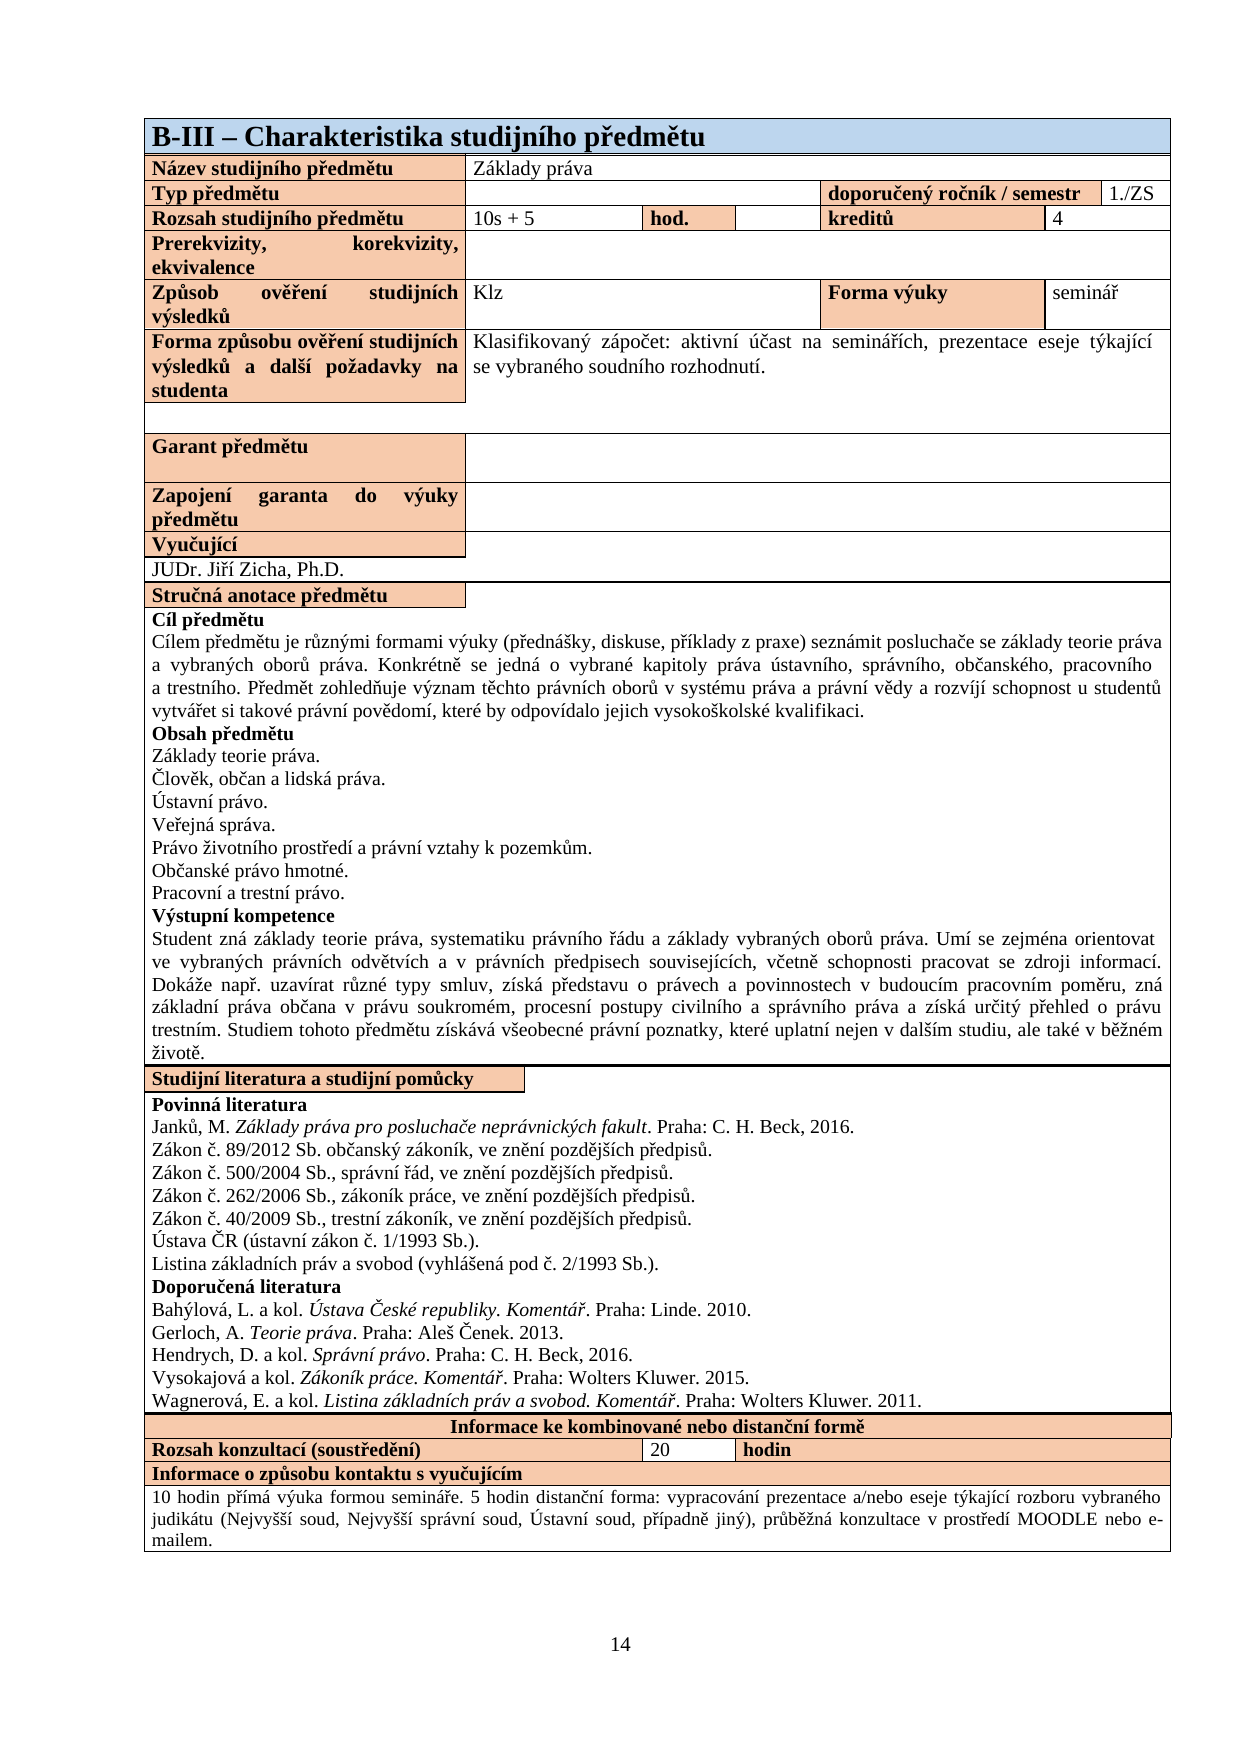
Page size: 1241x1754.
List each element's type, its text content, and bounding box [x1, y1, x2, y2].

table_cell Forma výuky [821, 280, 1044, 328]
table_cell Povinná literatura Janků, M. Základy práva pro posluchače neprávnických fakult. Praha: C. H. Beck, 2016. Zákon č. 89/2012 Sb. občanský zákoník, ve znění pozdějších předpisů. Zákon č. 500/2004 Sb., správní řád, ve znění pozdějších předpisů. Zákon č. 262/2006 Sb., zákoník práce, ve znění pozdějších předpisů. Zákon č. 40/2009 Sb., trestní zákoník, ve znění pozdějších předpisů. Ústava ČR (ústavní zákon č. 1/1993 Sb.). Listina základních práv a svobod (vyhlášená pod č. 2/1993 Sb.). Doporučená literatura Bahýlová, L. a kol. Ústava České republiky. Komentář. Praha: Linde. 2010. Gerloch, A. Teorie práva. Praha: Aleš Čenek. 2013. Hendrych, D. a kol. Správní právo. Praha: C. H. Beck, 2016. Vysokajová a kol. Zákoník práce. Komentář. Praha: Wolters Kluwer. 2015. Wagnerová, E. a kol. Listina základních práv a svobod. Komentář. Praha: Wolters Kluwer. 2011. [145, 1091, 1170, 1412]
table_cell [145, 402, 1170, 433]
table_cell Cíl předmětu Cílem předmětu je různými formami výuky (přednášky, diskuse, příklady z praxe) seznámit posluchače se základy teorie práva a vybraných oborů práva. Konkrétně se jedná o vybrané kapitoly práva ústavního, správního, občanského, pracovního a trestního. Předmět zohledňuje význam těchto právních oborů v systému práva a právní vědy a rozvíjí schopnost u studentů vytvářet si takové právní povědomí, které by odpovídalo jejich vysokoškolské kvalifikaci. Obsah předmětu Základy teorie práva. Člověk, občan a lidská práva. Ústavní právo. Veřejná správa. Právo životního prostředí a právní vztahy k pozemkům. Občanské právo hmotné. Pracovní a trestní právo. Výstupní kompetence Student zná základy teorie práva, systematiku právního řádu a základy vybraných oborů práva. Umí se zejména orientovat ve vybraných právních odvětvích a v právních předpisech souvisejících, včetně schopnosti pracovat se zdroji informací. Dokáže např. uzavírat různé typy smluv, získá představu o právech a povinnostech v budoucím pracovním poměru, zná základní práva občana v právu soukromém, procesní postupy civilního a správního práva a získá určitý přehled o právu trestním. Studiem tohoto předmětu získává všeobecné právní poznatky, které uplatní nejen v dalším studiu, ale také v běžném životě. [145, 607, 1170, 1064]
table_cell [466, 583, 1170, 607]
table_cell [466, 434, 1170, 482]
table_cell hodin [736, 1439, 1170, 1461]
table_cell [466, 231, 1170, 279]
table_cell [466, 483, 1170, 531]
table_cell seminář [1046, 280, 1170, 328]
table_cell [525, 1067, 1170, 1091]
table_cell Způsob ověření studijních výsledků [145, 280, 465, 328]
table_cell hod. [643, 206, 735, 230]
table_cell Základy práva [466, 156, 1170, 180]
table_cell Forma způsobu ověření studijních výsledků a další požadavky na studenta [145, 330, 465, 402]
table_cell Informace ke kombinované nebo distanční formě [145, 1415, 1171, 1438]
table_cell kreditů [821, 206, 1044, 230]
table_cell Rozsah konzultací (soustředění) [145, 1439, 642, 1461]
table_cell 4 [1046, 206, 1170, 230]
table_cell Prerekvizity, korekvizity, ekvivalence [145, 231, 465, 279]
table_cell Klasifikovaný zápočet: aktivní účast na seminářích, prezentace eseje týkající se vybraného soudního rozhodnutí. [466, 330, 1170, 402]
table_cell 1./ZS [1102, 181, 1170, 205]
table_cell 10 hodin přímá výuka formou semináře. 5 hodin distanční forma: vypracování prezentace a/nebo eseje týkající rozboru vybraného judikátu (Nejvyšší soud, Nejvyšší správní soud, Ústavní soud, případně jiný), průběžná konzultace v prostředí MOODLE nebo e-mailem. [145, 1486, 1170, 1551]
table_cell JUDr. Jiří Zicha, Ph.D. [145, 556, 1170, 581]
table_cell Rozsah studijního předmětu [145, 206, 465, 230]
table_cell doporučený ročník / semestr [821, 181, 1101, 205]
table_cell Stručná anotace předmětu [145, 583, 465, 607]
table_cell [466, 532, 1170, 556]
table_cell Studijní literatura a studijní pomůcky [145, 1067, 524, 1091]
table_cell Vyučující [145, 532, 465, 556]
table_cell Klz [466, 280, 820, 328]
table_cell [466, 181, 820, 205]
table_cell [736, 206, 820, 230]
table_cell Typ předmětu [145, 181, 465, 205]
table_cell Název studijního předmětu [145, 156, 465, 180]
table_cell Zapojení garanta do výuky předmětu [145, 483, 465, 531]
table_cell Informace o způsobu kontaktu s vyučujícím [145, 1462, 1170, 1485]
table_cell 10s + 5 [466, 206, 642, 230]
table_cell Garant předmětu [145, 434, 465, 482]
table_cell 20 [643, 1439, 735, 1461]
table_header B-III – Charakteristika studijního předmětu [145, 119, 1170, 153]
